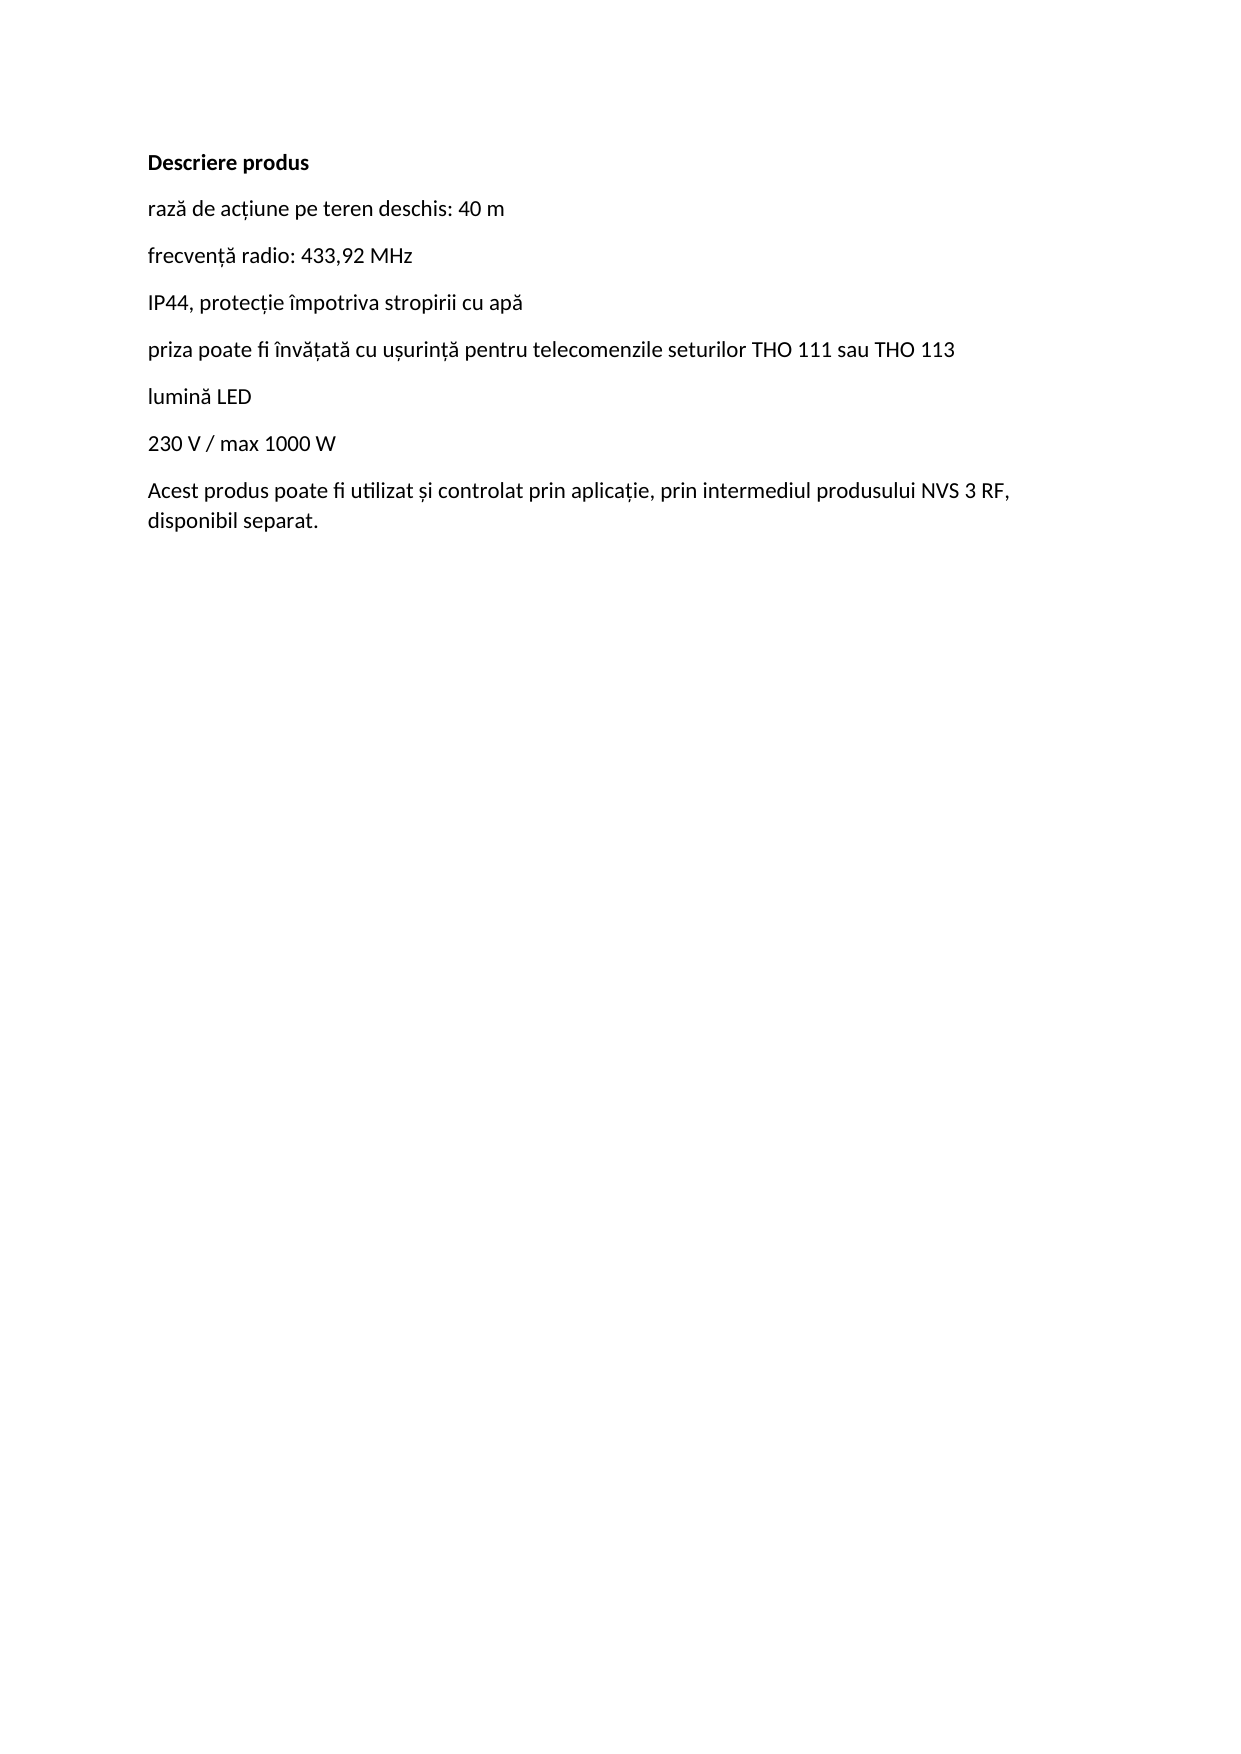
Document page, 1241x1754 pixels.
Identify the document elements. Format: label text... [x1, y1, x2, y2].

text rază de acțiune pe teren deschis: 40 m [148, 194, 1093, 222]
text lumină LED [148, 382, 1093, 410]
text Descriere produs [148, 148, 1093, 176]
text 230 V / max 1000 W [148, 429, 1093, 457]
text Acest produs poate fi utilizat și controlat prin aplicație, prin intermediul produsului NVS 3 RF, disponibil separat. [148, 476, 1093, 534]
text frecvență radio: 433,92 MHz [148, 241, 1093, 269]
text priza poate fi învățată cu ușurință pentru telecomenzile seturilor THO 111 sau THO 113 [148, 335, 1093, 363]
text IP44, protecție împotriva stropirii cu apă [148, 288, 1093, 316]
